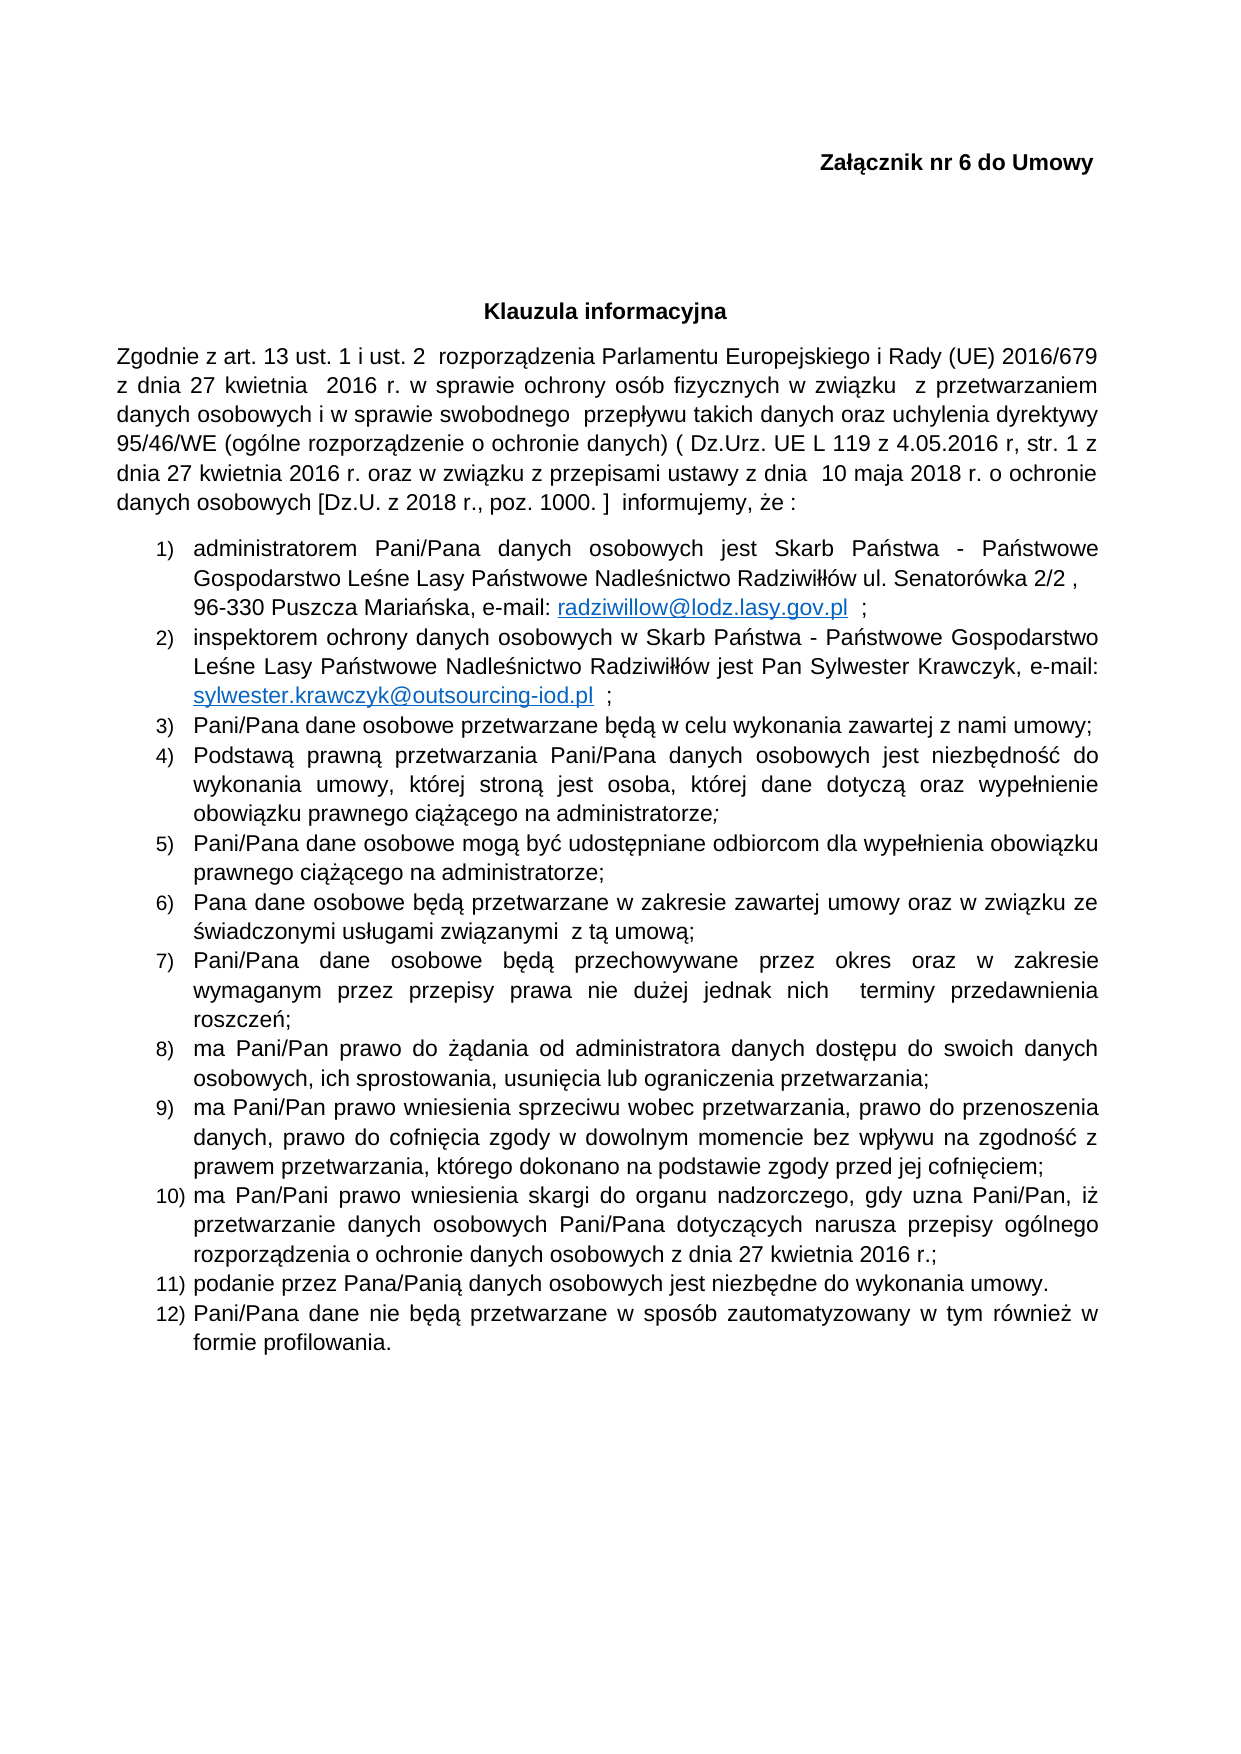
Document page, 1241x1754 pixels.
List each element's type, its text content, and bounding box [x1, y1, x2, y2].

list ma Pani/Pan prawo do żądania od administratora danych dostępu do swoich danych osobowych, ich sprostowania, usunięcia lub ograniczenia przetwarzania; [156, 1035, 1099, 1091]
list podanie przez Pana/Panią danych osobowych jest niezbędne do wykonania umowy. [156, 1270, 1099, 1297]
list inspektorem ochrony danych osobowych w Skarb Państwa - Państwowe Gospodarstwo Leśne Lasy Państwowe Nadleśnictwo Radziwiłłów jest Pan Sylwester Krawczyk, e-mail: sylwester.krawczyk@outsourcing-iod.pl ; [156, 624, 1099, 709]
list Pani/Pana dane osobowe będą przechowywane przez okres oraz w zakresie wymaganym przez przepisy prawa nie dużej jednak nich terminy przedawnienia roszczeń; [156, 947, 1099, 1032]
text Zgodnie z art. 13 ust. 1 i ust. 2 rozporządzenia Parlamentu Europejskiego i Rady (UE) 2016/679 z dnia 27 kwietnia 2016 r. w sprawie ochrony osób fizycznych w związku z przetwarzaniem danych osobowych i w sprawie swobodnego przepływu takich danych oraz uchylenia dyrektywy 95/46/WE (ogólne rozporządzenie o ochronie danych) ( Dz.Urz. UE L 119 z 4.05.2016 r, str. 1 z dnia 27 kwietnia 2016 r. oraz w związku z przepisami ustawy z dnia 10 maja 2018 r. o ochronie danych osobowych [Dz.U. z 2018 r., poz. 1000. ] informujemy, że : [116, 343, 1099, 515]
list Pani/Pana dane nie będą przetwarzane w sposób zautomatyzowany w tym również w formie profilowania. [156, 1300, 1099, 1356]
text Klauzula informacyjna [155, 298, 1055, 324]
list administratorem Pani/Pana danych osobowych jest Skarb Państwa - Państwowe Gospodarstwo Leśne Lasy Państwowe Nadleśnictwo Radziwiłłów ul. Senatorówka 2/2 , [156, 535, 1099, 591]
list Pani/Pana dane osobowe przetwarzane będą w celu wykonania zawartej z nami umowy; [156, 712, 1099, 738]
list ma Pan/Pani prawo wniesienia skargi do organu nadzorczego, gdy uzna Pani/Pan, iż przetwarzanie danych osobowych Pani/Pana dotyczących narusza przepisy ogólnego rozporządzenia o ochronie danych osobowych z dnia 27 kwietnia 2016 r.; [156, 1182, 1099, 1267]
text 96-330 Puszcza Mariańska, e-mail: radziwillow@lodz.lasy.gov.pl ; [193, 594, 1099, 621]
list Pana dane osobowe będą przetwarzane w zakresie zawartej umowy oraz w związku ze świadczonymi usługami związanymi z tą umową; [156, 888, 1099, 944]
list Pani/Pana dane osobowe mogą być udostępniane odbiorcom dla wypełnienia obowiązku prawnego ciążącego na administratorze; [156, 830, 1099, 885]
list ma Pani/Pan prawo wniesienia sprzeciwu wobec przetwarzania, prawo do przenoszenia danych, prawo do cofnięcia zgody w dowolnym momencie bez wpływu na zgodność z prawem przetwarzania, którego dokonano na podstawie zgody przed jej cofnięciem; [156, 1094, 1099, 1179]
list Podstawą prawną przetwarzania Pani/Pana danych osobowych jest niezbędność do wykonania umowy, której stroną jest osoba, której dane dotyczą oraz wypełnienie obowiązku prawnego ciążącego na administratorze; [156, 742, 1099, 826]
